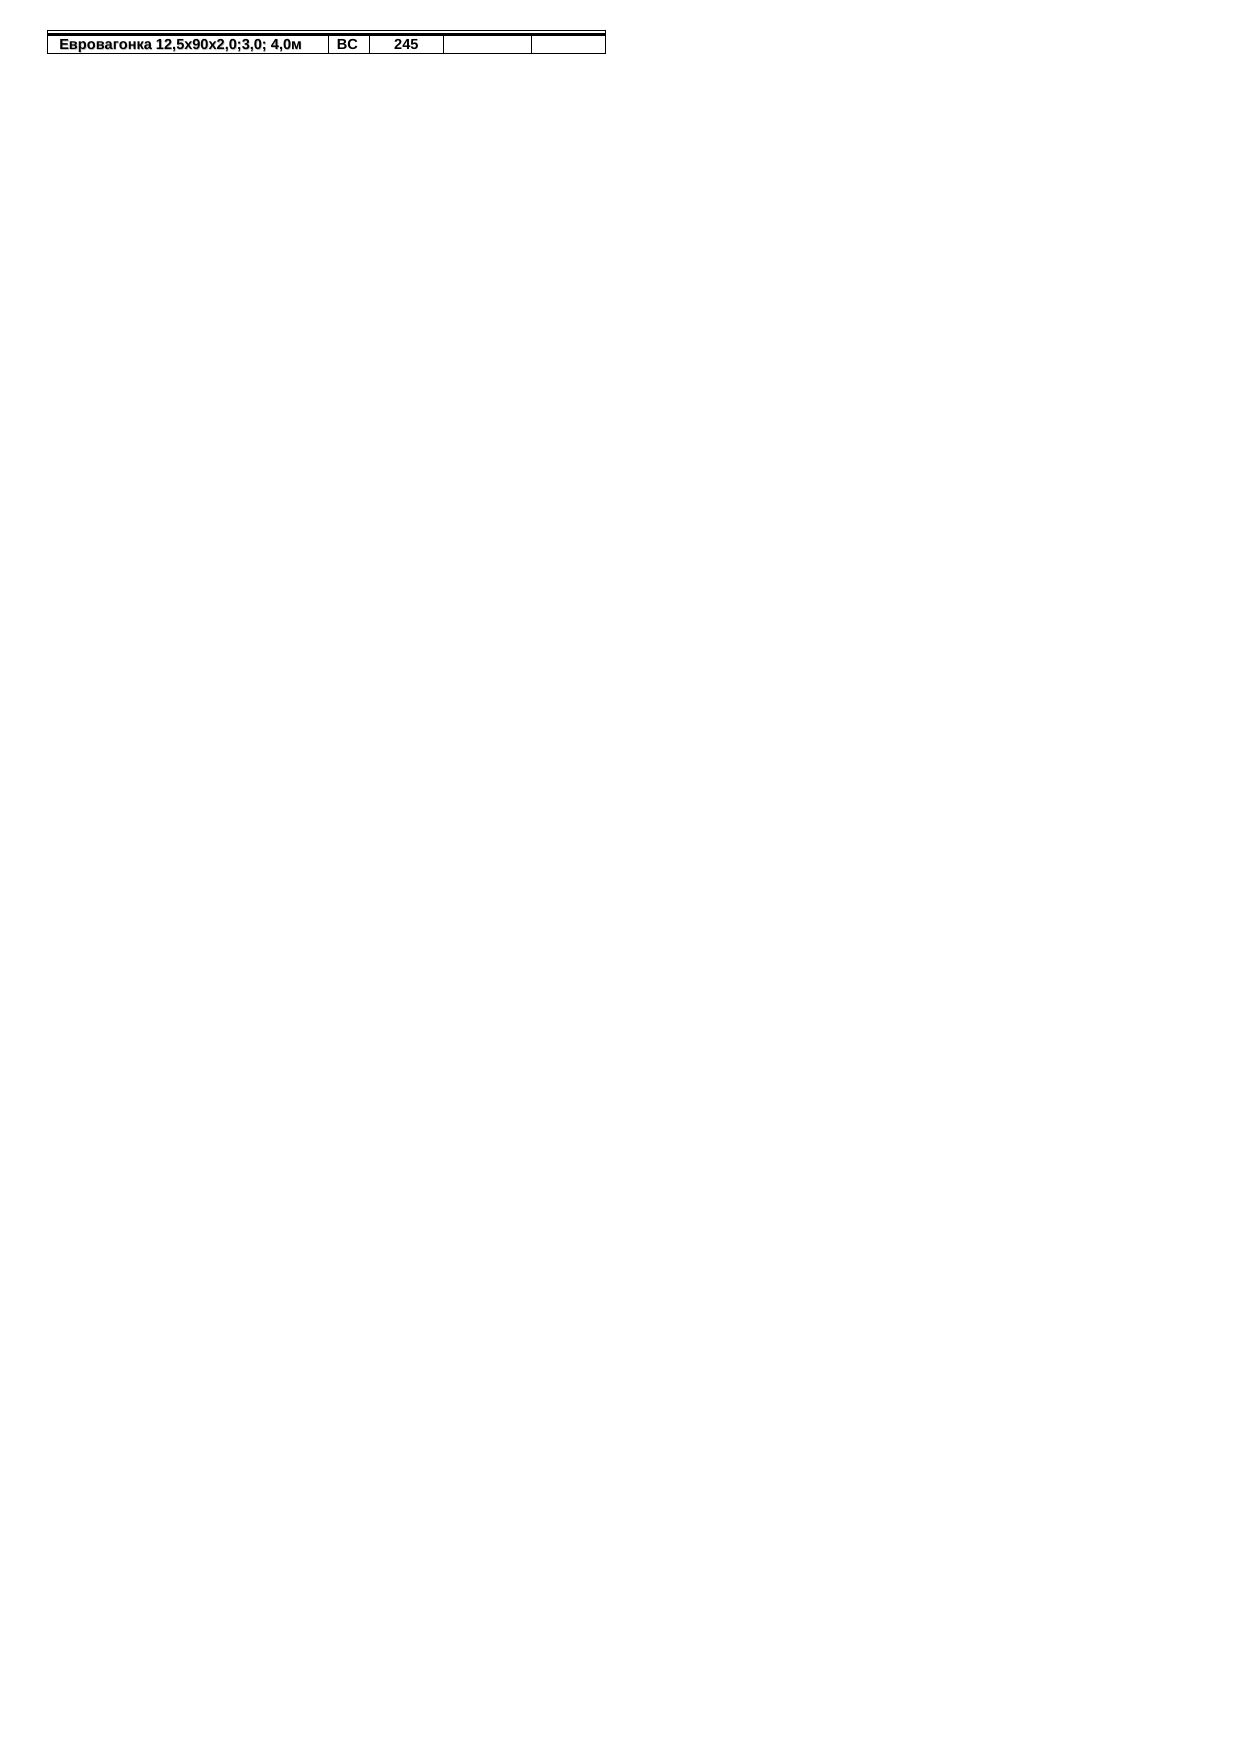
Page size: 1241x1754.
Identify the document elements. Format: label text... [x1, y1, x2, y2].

table_cell [532, 36, 605, 53]
table_cell ВС [329, 36, 369, 53]
table_cell [444, 36, 531, 53]
table_cell Евровагонка 12,5х90х2,0;3,0; 4,0м [48, 36, 328, 53]
table_cell 245 [370, 36, 443, 53]
